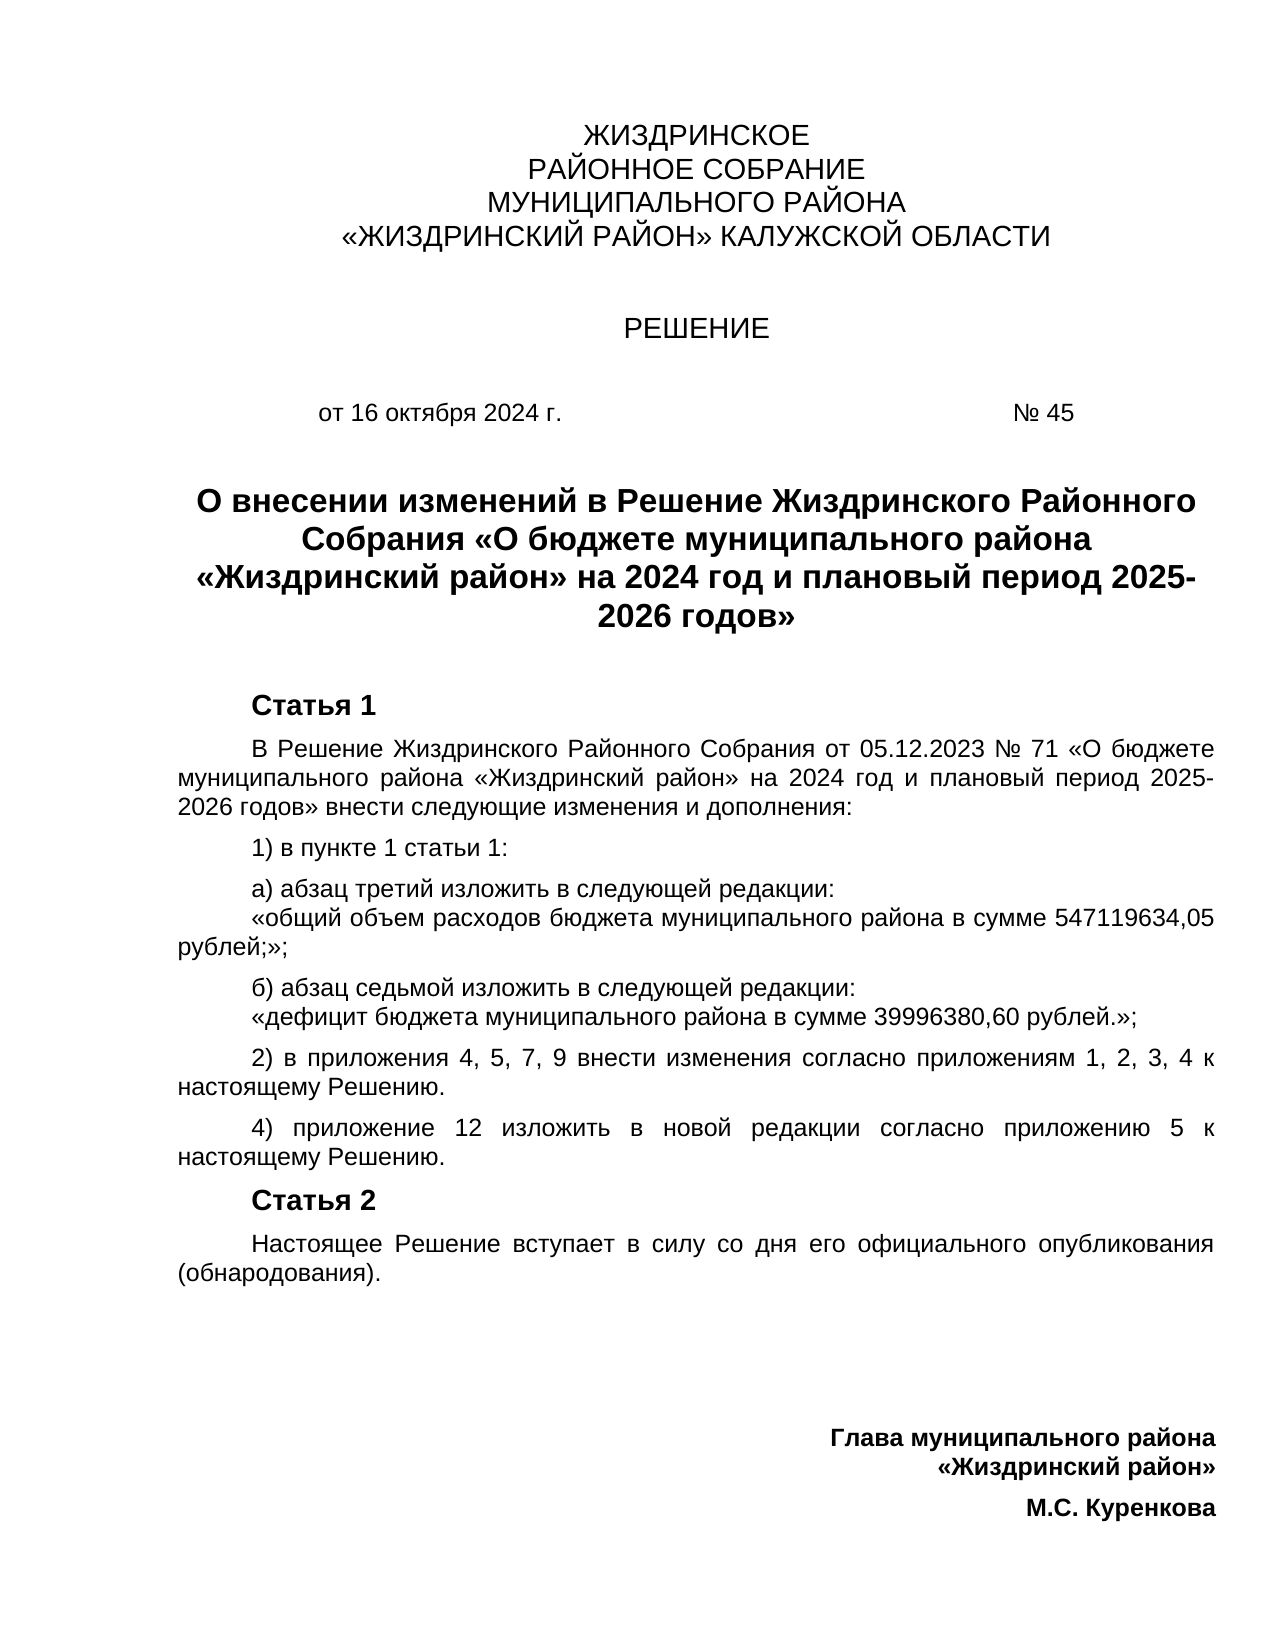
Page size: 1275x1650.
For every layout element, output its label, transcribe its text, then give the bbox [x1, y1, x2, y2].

text М.С. Куренкова [177, 1493, 1216, 1521]
text 1) в пункте 1 статьи 1: [177, 833, 1216, 862]
text Глава муниципального района «Жиздринский район» [177, 1423, 1216, 1480]
text О внесении изменений в Решение Жиздринского Районного Собрания «О бюджете муниципального района «Жиздринский район» на 2024 год и плановый период 2025-2026 годов» [177, 481, 1216, 634]
text Статья 1 [177, 688, 1216, 722]
text от 16 октября 2024 г. № 45 [177, 398, 1216, 427]
text РЕШЕНИЕ [177, 311, 1216, 344]
text 2) в приложения 4, 5, 7, 9 внести изменения согласно приложениям 1, 2, 3, 4 к настоящему Решению. [177, 1043, 1216, 1100]
text В Решение Жиздринского Районного Собрания от 05.12.2023 № 71 «О бюджете муниципального района «Жиздринский район» на 2024 год и плановый период 2025-2026 годов» внести следующие изменения и дополнения: [177, 734, 1216, 820]
text б) абзац седьмой изложить в следующей редакции: [177, 973, 1216, 1002]
text Настоящее Решение вступает в силу со дня его официального опубликования (обнародования). [177, 1229, 1216, 1286]
text ЖИЗДРИНСКОЕ РАЙОННОЕ СОБРАНИЕ МУНИЦИПАЛЬНОГО РАЙОНА «ЖИЗДРИНСКИЙ РАЙОН» КАЛУЖСКОЙ ОБЛАСТИ [177, 118, 1216, 252]
text «общий объем расходов бюджета муниципального района в сумме 547119634,05 рублей;»; [177, 903, 1216, 960]
text «дефицит бюджета муниципального района в сумме 39996380,60 рублей.»; [177, 1002, 1216, 1030]
text 4) приложение 12 изложить в новой редакции согласно приложению 5 к настоящему Решению. [177, 1113, 1216, 1170]
text а) абзац третий изложить в следующей редакции: [177, 874, 1216, 903]
text Статья 2 [177, 1183, 1216, 1216]
